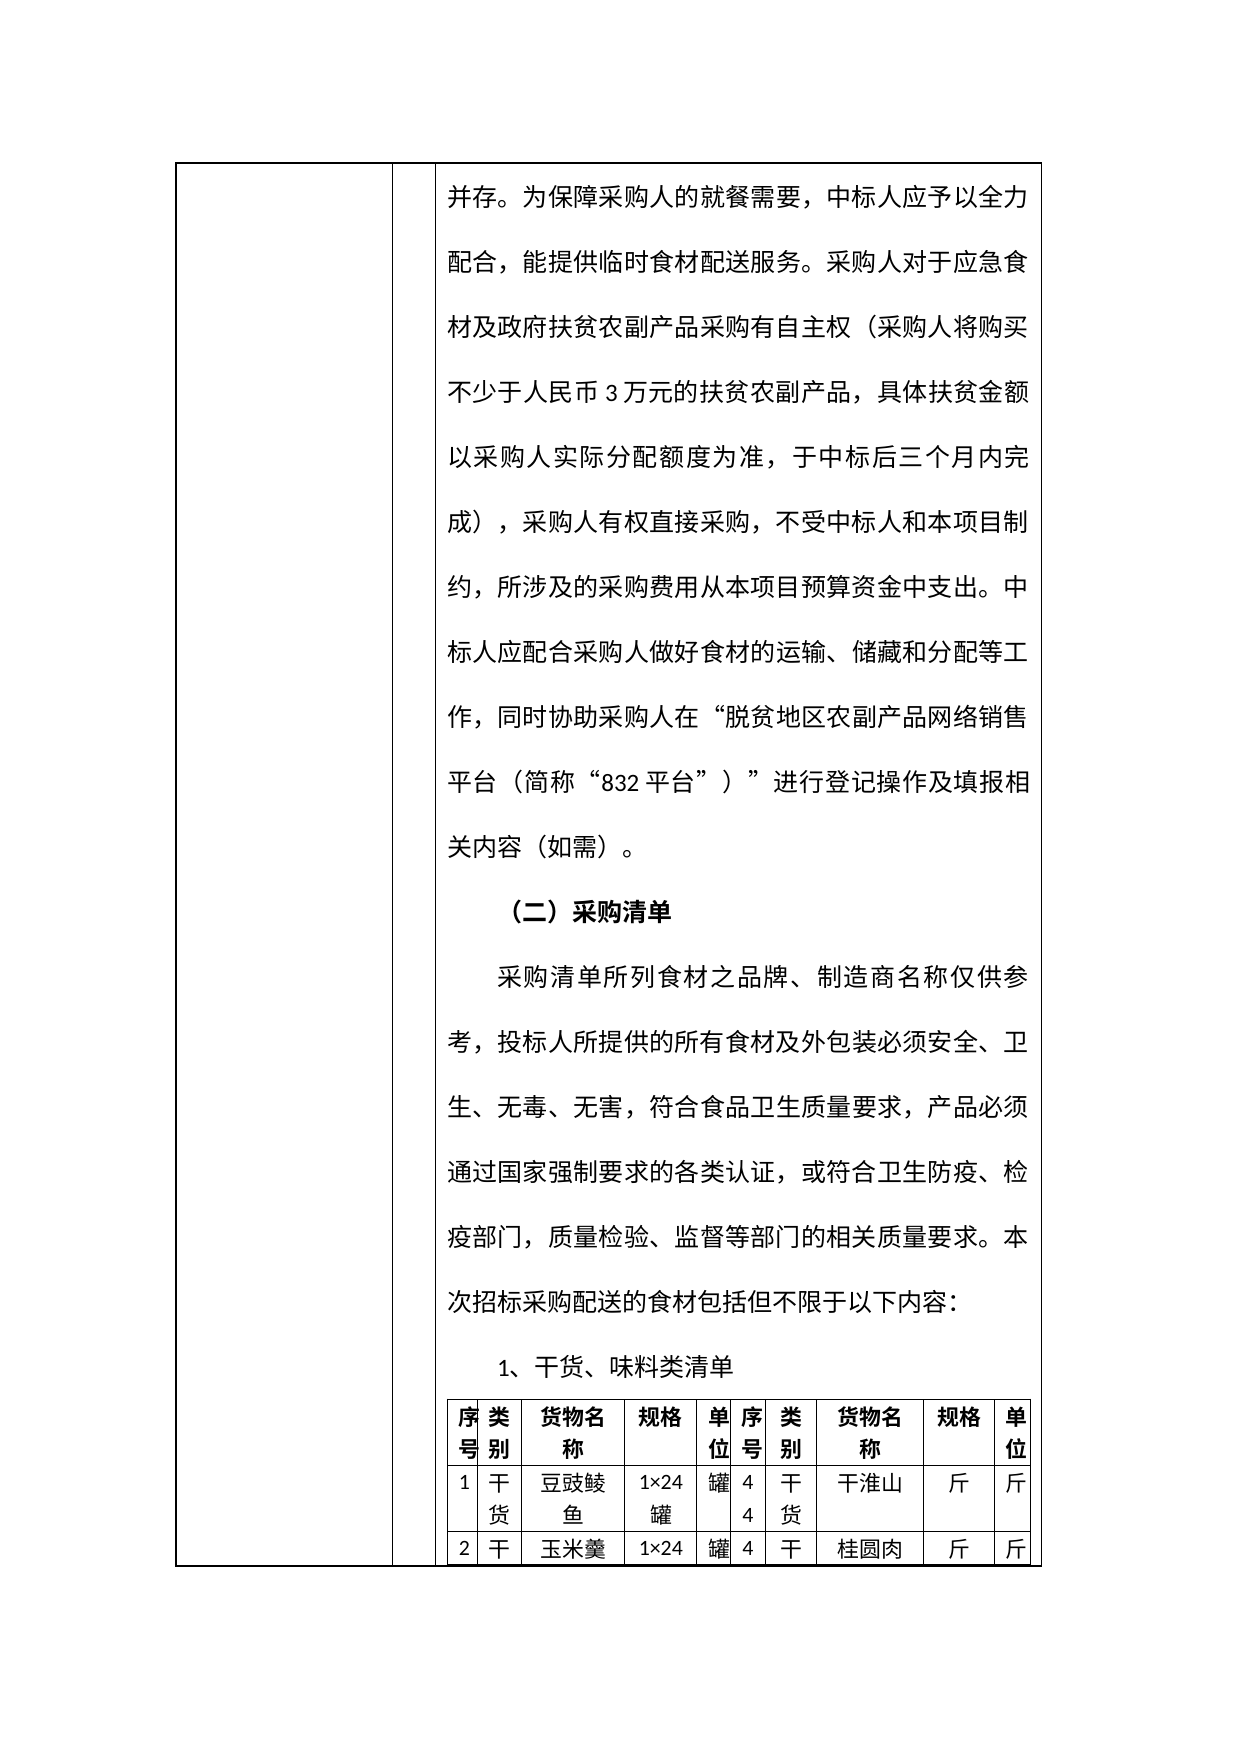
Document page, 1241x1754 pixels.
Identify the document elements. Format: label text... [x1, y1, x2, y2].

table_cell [436, 164, 1041, 1565]
table_cell 2 [393, 164, 435, 1565]
table_cell [177, 164, 392, 1565]
